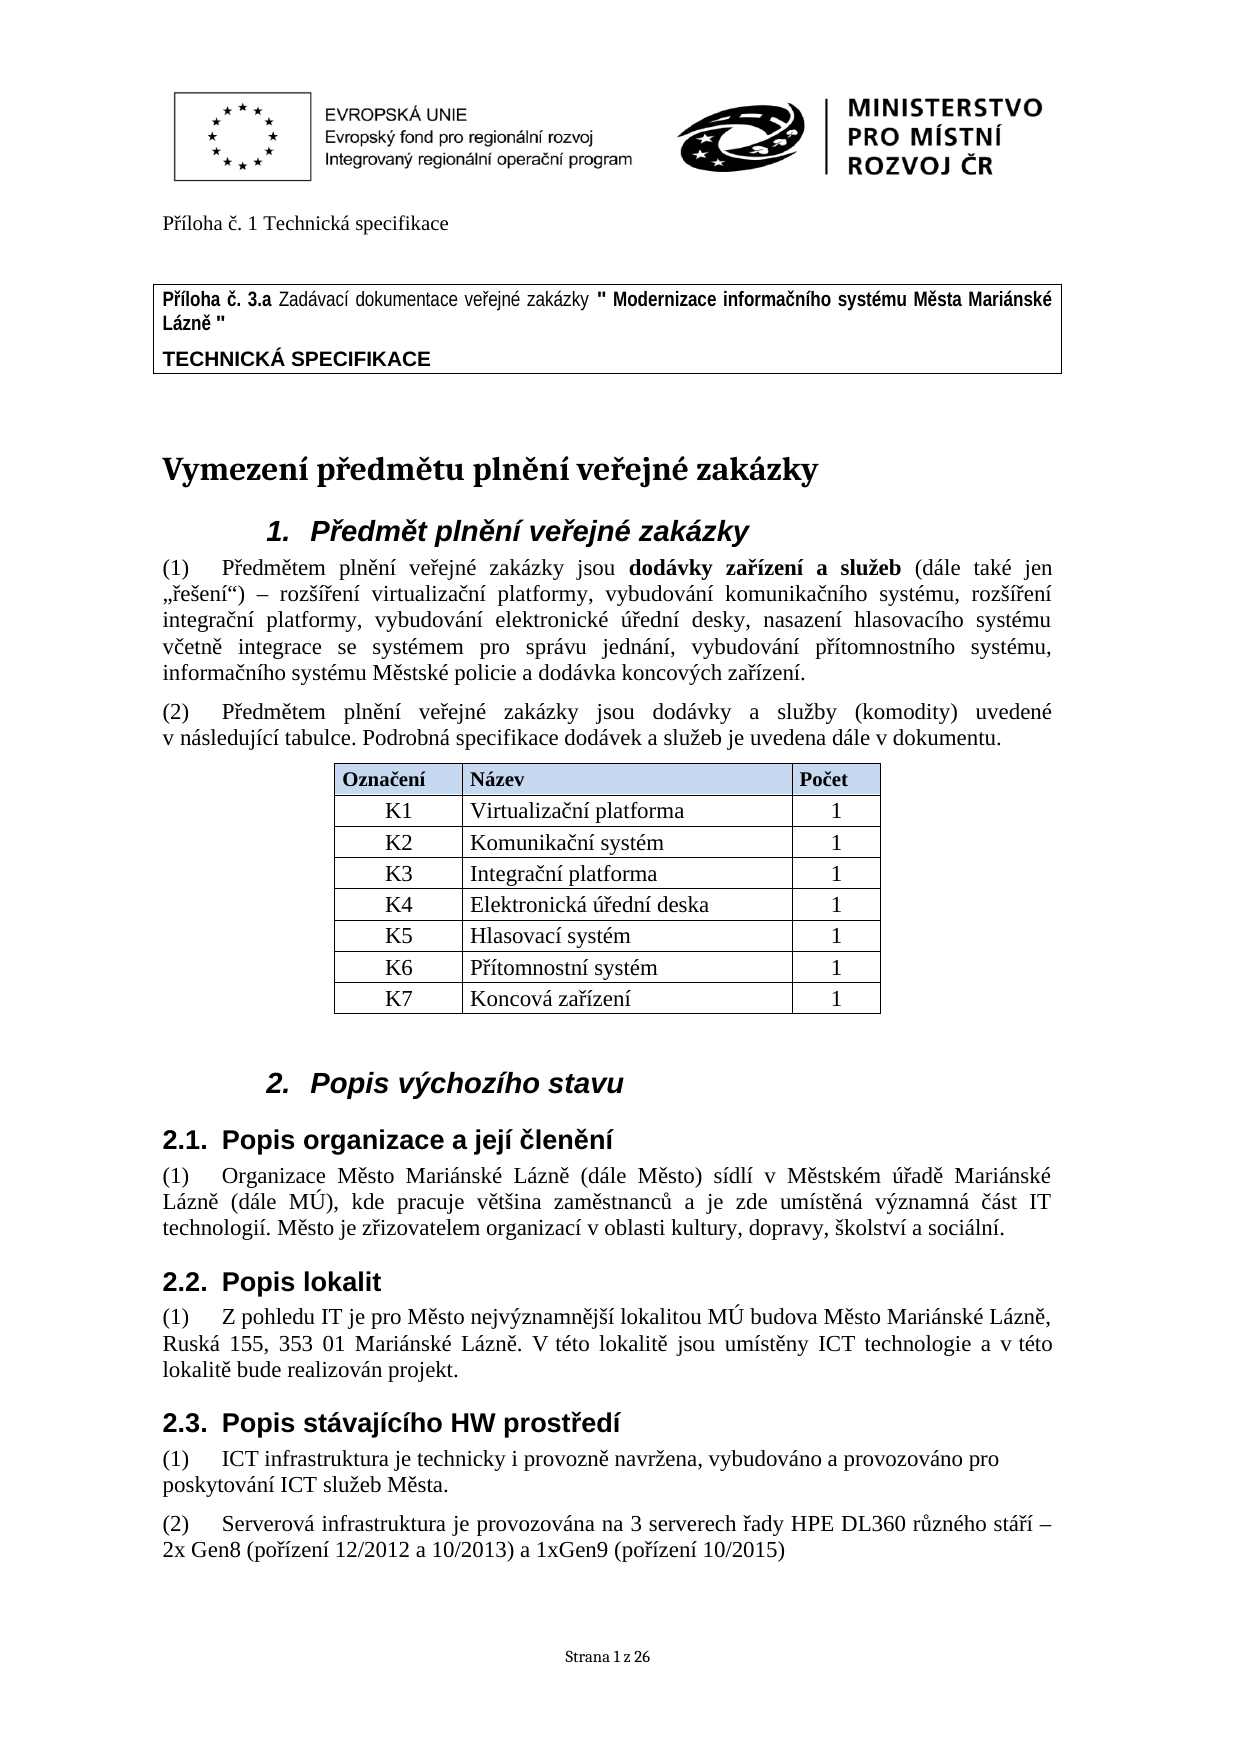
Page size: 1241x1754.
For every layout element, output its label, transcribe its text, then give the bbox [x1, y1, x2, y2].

subtitle Popis lokalit [162, 1266, 1053, 1297]
table_cell Hlasovací systém [463, 921, 792, 951]
table_cell 1 [793, 827, 880, 857]
table_cell 1 [793, 889, 880, 919]
table_cell 1 [793, 921, 880, 951]
table_cell K1 [335, 796, 462, 826]
table_cell Integrační platforma [463, 858, 792, 888]
subtitle Popis výchozího stavu [266, 1066, 1053, 1099]
text Předmětem plnění veřejné zakázky jsou dodávky zařízení a služeb (dále také jen „řešení“) – rozšíření virtualizační platformy, vybudování komunikačního systému, rozšíření integrační platformy, vybudování elektronické úřední desky, nasazení hlasovacího systému včetně integrace se systémem pro správu jednání, vybudování přítomnostního systému, informačního systému Městské policie a dodávka koncových zařízení. [162, 554, 1053, 686]
table_header Označení [335, 764, 462, 794]
table_header Počet [793, 764, 880, 794]
subtitle Předmět plnění veřejné zakázky [266, 514, 1053, 547]
table_cell Koncová zařízení [463, 983, 792, 1013]
table_cell K5 [335, 921, 462, 951]
subtitle Vymezení předmětu plnění veřejné zakázky [162, 451, 1053, 489]
table_cell K3 [335, 858, 462, 888]
table_cell K6 [335, 952, 462, 982]
text ICT infrastruktura je technicky i provozně navržena, vybudováno a provozováno pro poskytování ICT služeb Města. [162, 1445, 1053, 1497]
table_cell 1 [793, 983, 880, 1013]
table_cell Virtualizační platforma [463, 796, 792, 826]
table_cell Komunikační systém [463, 827, 792, 857]
picture [166, 73, 1049, 198]
table_cell K2 [335, 827, 462, 857]
table_cell Elektronická úřední deska [463, 889, 792, 919]
table_cell 1 [793, 796, 880, 826]
text Serverová infrastruktura je provozována na 3 serverech řady HPE DL360 různého stáří – 2x Gen8 (pořízení 12/2012 a 10/2013) a 1xGen9 (pořízení 10/2015) [162, 1510, 1053, 1563]
table_cell 1 [793, 858, 880, 888]
table_header Název [463, 764, 792, 794]
table_cell Přítomnostní systém [463, 952, 792, 982]
text Z pohledu IT je pro Město nejvýznamnější lokalitou MÚ budova Město Mariánské Lázně, Ruská 155, 353 01 Mariánské Lázně. V této lokalitě jsou umístěny ICT technologie a v této lokalitě bude realizován projekt. [162, 1303, 1053, 1382]
table_cell K7 [335, 983, 462, 1013]
table_cell K4 [335, 889, 462, 919]
text Předmětem plnění veřejné zakázky jsou dodávky a služby (komodity) uvedené v následující tabulce. Podrobná specifikace dodávek a služeb je uvedena dále v dokumentu. [162, 698, 1053, 751]
subtitle Popis stávajícího HW prostředí [162, 1407, 1053, 1438]
subtitle Popis organizace a její členění [162, 1124, 1053, 1155]
text Organizace Město Mariánské Lázně (dále Město) sídlí v Městském úřadě Mariánské Lázně (dále MÚ), kde pracuje většina zaměstnanců a je zde umístěná významná část IT technologií. Město je zřizovatelem organizací v oblasti kultury, dopravy, školství a sociální. [162, 1162, 1053, 1241]
table_cell 1 [793, 952, 880, 982]
